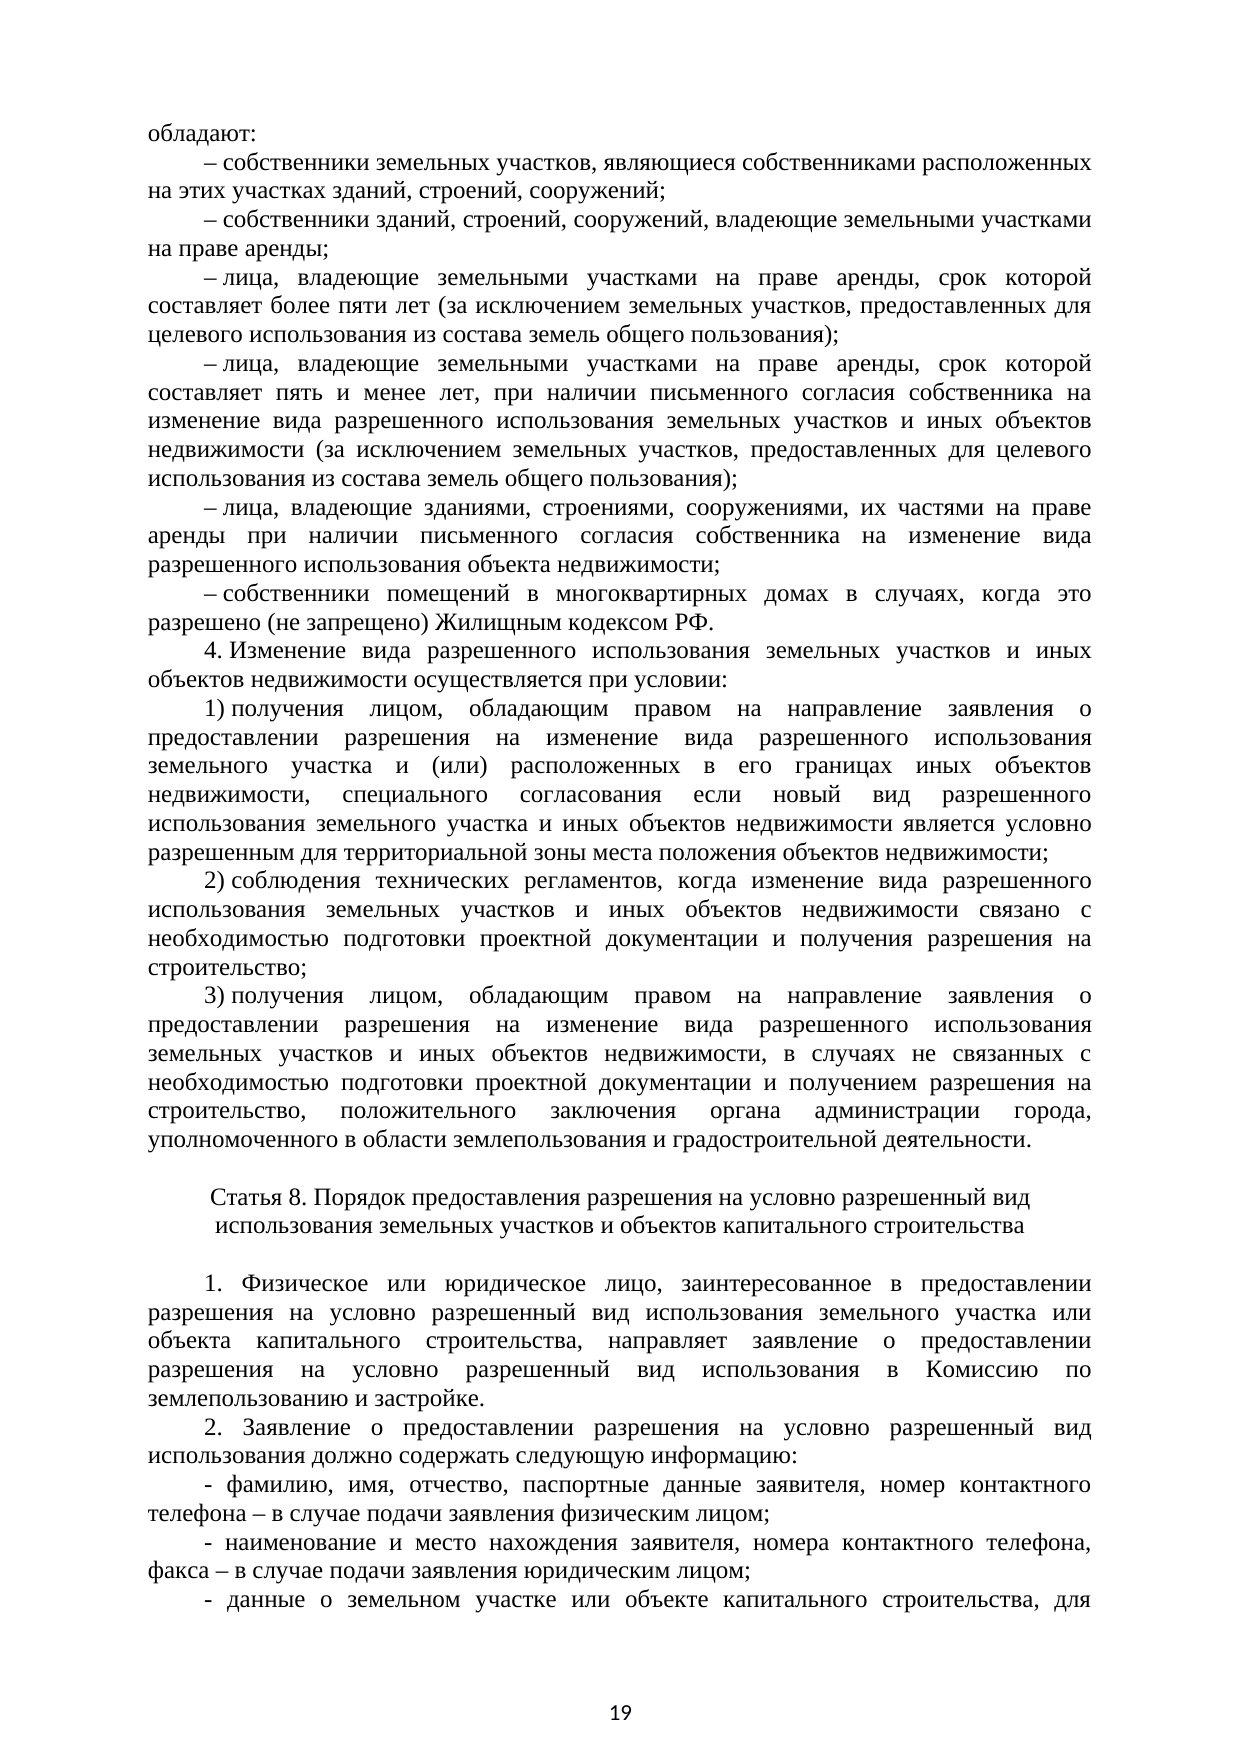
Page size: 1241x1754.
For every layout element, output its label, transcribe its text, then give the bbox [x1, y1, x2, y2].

text - фамилию, имя, отчество, паспортные данные заявителя, номер контактного телефона – в случае подачи заявления физическим лицом; [148, 1469, 1092, 1527]
text – лица, владеющие зданиями, строениями, сооружениями, их частями на праве аренды при наличии письменного согласия собственника на изменение вида разрешенного использования объекта недвижимости; [148, 492, 1092, 578]
text – собственники земельных участков, являющиеся собственниками расположенных на этих участках зданий, строений, сооружений; [148, 147, 1092, 204]
text – собственники зданий, строений, сооружений, владеющие земельными участками на праве аренды; [148, 204, 1092, 262]
text 1) получения лицом, обладающим правом на направление заявления о предоставлении разрешения на изменение вида разрешенного использования земельного участка и (или) расположенных в его границах иных объектов недвижимости, специального согласования если новый вид разрешенного использования земельного участка и иных объектов недвижимости является условно разрешенным для территориальной зоны места положения объектов недвижимости; [148, 693, 1092, 866]
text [148, 1584, 1092, 1613]
text 2. Заявление о предоставлении разрешения на условно разрешенный вид использования должно содержать следующую информацию: [148, 1412, 1092, 1469]
text 1. Физическое или юридическое лицо, заинтересованное в предоставлении разрешения на условно разрешенный вид использования земельного участка или объекта капитального строительства, направляет заявление о предоставлении разрешения на условно разрешенный вид использования в Комиссию по землепользованию и застройке. [148, 1268, 1092, 1412]
text 3) получения лицом, обладающим правом на направление заявления о предоставлении разрешения на изменение вида разрешенного использования земельных участков и иных объектов недвижимости, в случаях не связанных с необходимостью подготовки проектной документации и получением разрешения на строительство, положительного заключения органа администрации города, уполномоченного в области землепользования и градостроительной деятельности. [148, 981, 1092, 1153]
text 4. Изменение вида разрешенного использования земельных участков и иных объектов недвижимости осуществляется при условии: [148, 636, 1092, 693]
text – лица, владеющие земельными участками на праве аренды, срок которой составляет более пяти лет (за исключением земельных участков, предоставленных для целевого использования из состава земель общего пользования); [148, 262, 1092, 348]
text 2) соблюдения технических регламентов, когда изменение вида разрешенного использования земельных участков и иных объектов недвижимости связано с необходимостью подготовки проектной документации и получения разрешения на строительство; [148, 866, 1092, 981]
text - наименование и место нахождения заявителя, номера контактного телефона, факса – в случае подачи заявления юридическим лицом; [148, 1527, 1092, 1584]
text – лица, владеющие земельными участками на праве аренды, срок которой составляет пять и менее лет, при наличии письменного согласия собственника на изменение вида разрешенного использования земельных участков и иных объектов недвижимости (за исключением земельных участков, предоставленных для целевого использования из состава земель общего пользования); [148, 348, 1092, 492]
text – собственники помещений в многоквартирных домах в случаях, когда это разрешено (не запрещено) Жилищным кодексом РФ. [148, 578, 1092, 636]
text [148, 118, 1092, 147]
text Статья 8. Порядок предоставления разрешения на условно разрешенный вид использования земельных участков и объектов капитального строительства [148, 1182, 1092, 1239]
